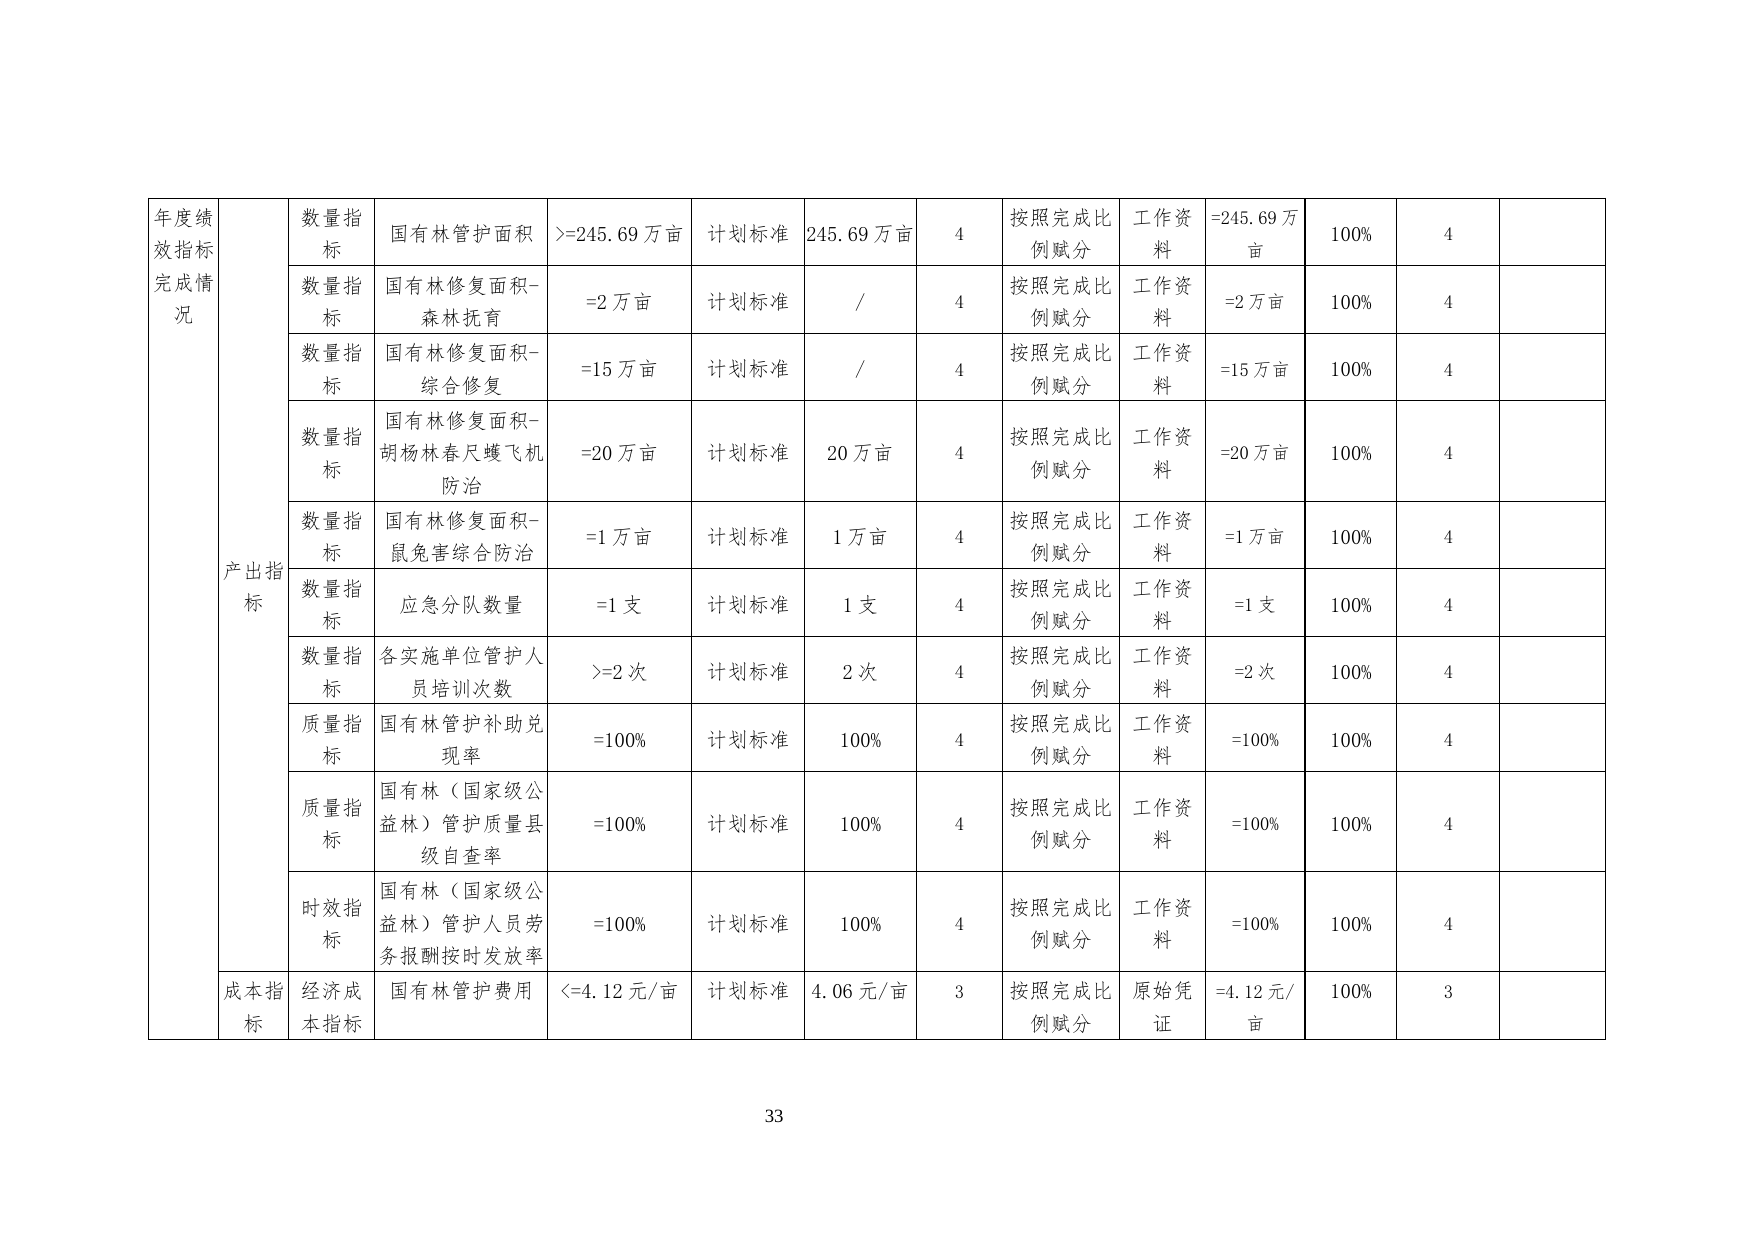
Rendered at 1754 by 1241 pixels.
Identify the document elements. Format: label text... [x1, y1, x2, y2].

table_cell =20万亩 [548, 401, 691, 501]
table_cell 4 [917, 199, 1002, 265]
table_cell 质量指标 [289, 772, 374, 871]
table_cell 数量指标 [289, 334, 374, 400]
table_cell 计划标准 [692, 266, 804, 333]
table_cell =100% [548, 772, 691, 871]
table_cell 4 [1397, 502, 1499, 568]
table_cell 计划标准 [692, 502, 804, 568]
table_cell 100% [1306, 772, 1396, 871]
table_cell 4 [917, 334, 1002, 400]
table_cell 3 [1397, 972, 1499, 1039]
table_cell =2次 [1206, 637, 1304, 703]
table_cell =100% [1206, 772, 1304, 871]
table_cell 计划标准 [692, 569, 804, 636]
table_cell 时效指标 [289, 872, 374, 971]
table_cell 4 [917, 502, 1002, 568]
table_cell 4 [917, 872, 1002, 971]
table_cell =1支 [1206, 569, 1304, 636]
table_cell =2万亩 [1206, 266, 1304, 333]
table_cell 4 [1397, 334, 1499, 400]
table_cell [1500, 502, 1605, 568]
table_cell [1500, 266, 1605, 333]
table_cell 4 [917, 401, 1002, 501]
table_cell 100% [1306, 569, 1396, 636]
table_cell 计划标准 [692, 772, 804, 871]
table_cell 4 [917, 772, 1002, 871]
table_cell 4 [917, 569, 1002, 636]
table_cell [1500, 972, 1605, 1039]
table_cell 各实施单位管护人员培训次数 [375, 637, 547, 703]
table_cell 数量指标 [289, 401, 374, 501]
table_cell 按照完成比例赋分 [1003, 872, 1119, 971]
table_cell 国有林修复面积-鼠兔害综合防治 [375, 502, 547, 568]
table_cell 国有林修复面积-森林抚育 [375, 266, 547, 333]
table_cell 100% [805, 704, 916, 771]
table_cell 数量指标 [289, 569, 374, 636]
table_cell 工作资料 [1120, 704, 1205, 771]
table_cell [1500, 772, 1605, 871]
table_cell 按照完成比例赋分 [1003, 569, 1119, 636]
table_cell 100% [1306, 502, 1396, 568]
table_cell 工作资料 [1120, 334, 1205, 400]
table_cell =4.12元/亩 [1206, 972, 1304, 1039]
table_cell 4 [1397, 704, 1499, 771]
table_cell 1支 [805, 569, 916, 636]
table_cell 数量指标 [289, 502, 374, 568]
table_cell 计划标准 [692, 401, 804, 501]
table_cell =245.69万亩 [1206, 199, 1304, 265]
table_cell 数量指标 [289, 199, 374, 265]
table_cell <=4.12元/亩 [548, 972, 691, 1039]
table_cell =100% [1206, 872, 1304, 971]
table_cell 按照完成比例赋分 [1003, 401, 1119, 501]
table_cell 年度绩效指标完成情况 [149, 199, 218, 1039]
table_cell 100% [1306, 199, 1396, 265]
table_cell [1500, 637, 1605, 703]
table_cell 国有林管护面积 [375, 199, 547, 265]
table_cell [1500, 334, 1605, 400]
table_cell >=2次 [548, 637, 691, 703]
table_cell 国有林修复面积-胡杨林春尺蠖飞机防治 [375, 401, 547, 501]
table_cell 100% [1306, 972, 1396, 1039]
table_cell =1万亩 [1206, 502, 1304, 568]
table_cell 经济成本指标 [289, 972, 374, 1039]
table_cell 100% [1306, 704, 1396, 771]
table_cell 工作资料 [1120, 502, 1205, 568]
table_cell 按照完成比例赋分 [1003, 199, 1119, 265]
table_cell [1500, 704, 1605, 771]
table_cell 国有林管护补助兑现率 [375, 704, 547, 771]
table_cell / [805, 266, 916, 333]
table_cell =1支 [548, 569, 691, 636]
table_cell [1500, 569, 1605, 636]
table_cell 4.06元/亩 [805, 972, 916, 1039]
table_cell 工作资料 [1120, 569, 1205, 636]
table_cell =15万亩 [1206, 334, 1304, 400]
table_cell 按照完成比例赋分 [1003, 772, 1119, 871]
table_cell 原始凭证 [1120, 972, 1205, 1039]
table_cell 100% [1306, 266, 1396, 333]
table_cell 20万亩 [805, 401, 916, 501]
table_cell 按照完成比例赋分 [1003, 704, 1119, 771]
table_cell 2次 [805, 637, 916, 703]
table_cell 国有林（国家级公益林）管护人员劳务报酬按时发放率 [375, 872, 547, 971]
table_cell 4 [1397, 199, 1499, 265]
table_cell [1500, 872, 1605, 971]
table_cell 按照完成比例赋分 [1003, 502, 1119, 568]
table_cell >=245.69万亩 [548, 199, 691, 265]
table_cell 100% [805, 772, 916, 871]
table_cell 国有林修复面积-综合修复 [375, 334, 547, 400]
table_cell =100% [548, 872, 691, 971]
table_cell 4 [917, 266, 1002, 333]
table_cell 100% [1306, 637, 1396, 703]
table_cell 数量指标 [289, 637, 374, 703]
table_cell 应急分队数量 [375, 569, 547, 636]
table_cell 数量指标 [289, 266, 374, 333]
table_cell 计划标准 [692, 872, 804, 971]
table_cell [1500, 401, 1605, 501]
table_cell =100% [1206, 704, 1304, 771]
table_cell 按照完成比例赋分 [1003, 334, 1119, 400]
table_cell 4 [1397, 266, 1499, 333]
table_cell 国有林（国家级公益林）管护质量县级自查率 [375, 772, 547, 871]
table_cell 质量指标 [289, 704, 374, 771]
table_cell 按照完成比例赋分 [1003, 972, 1119, 1039]
table_cell 4 [1397, 872, 1499, 971]
table_cell 100% [1306, 334, 1396, 400]
table_cell 计划标准 [692, 199, 804, 265]
table_cell 计划标准 [692, 637, 804, 703]
table_cell 工作资料 [1120, 199, 1205, 265]
table_cell 工作资料 [1120, 401, 1205, 501]
table_cell 100% [1306, 872, 1396, 971]
table_cell 工作资料 [1120, 637, 1205, 703]
table_cell 1万亩 [805, 502, 916, 568]
table_cell 4 [917, 637, 1002, 703]
table_cell =2万亩 [548, 266, 691, 333]
table_cell 国有林管护费用 [375, 972, 547, 1039]
table_cell 成本指标 [219, 972, 288, 1039]
table_cell 计划标准 [692, 704, 804, 771]
table_cell 按照完成比例赋分 [1003, 266, 1119, 333]
table_cell 工作资料 [1120, 266, 1205, 333]
table_cell 工作资料 [1120, 872, 1205, 971]
table_cell 4 [1397, 637, 1499, 703]
table_cell 计划标准 [692, 334, 804, 400]
table_cell 产出指标 [219, 199, 288, 971]
table_cell 3 [917, 972, 1002, 1039]
table_cell 4 [1397, 772, 1499, 871]
table_cell =15万亩 [548, 334, 691, 400]
table_cell 按照完成比例赋分 [1003, 637, 1119, 703]
table_cell 计划标准 [692, 972, 804, 1039]
table_cell =100% [548, 704, 691, 771]
table_cell 4 [917, 704, 1002, 771]
table_cell 245.69万亩 [805, 199, 916, 265]
table_cell =20万亩 [1206, 401, 1304, 501]
table_cell 100% [805, 872, 916, 971]
table_cell [1500, 199, 1605, 265]
table_cell 工作资料 [1120, 772, 1205, 871]
table_cell 100% [1306, 401, 1396, 501]
table_cell 4 [1397, 569, 1499, 636]
table_cell =1万亩 [548, 502, 691, 568]
table_cell 4 [1397, 401, 1499, 501]
table_cell / [805, 334, 916, 400]
